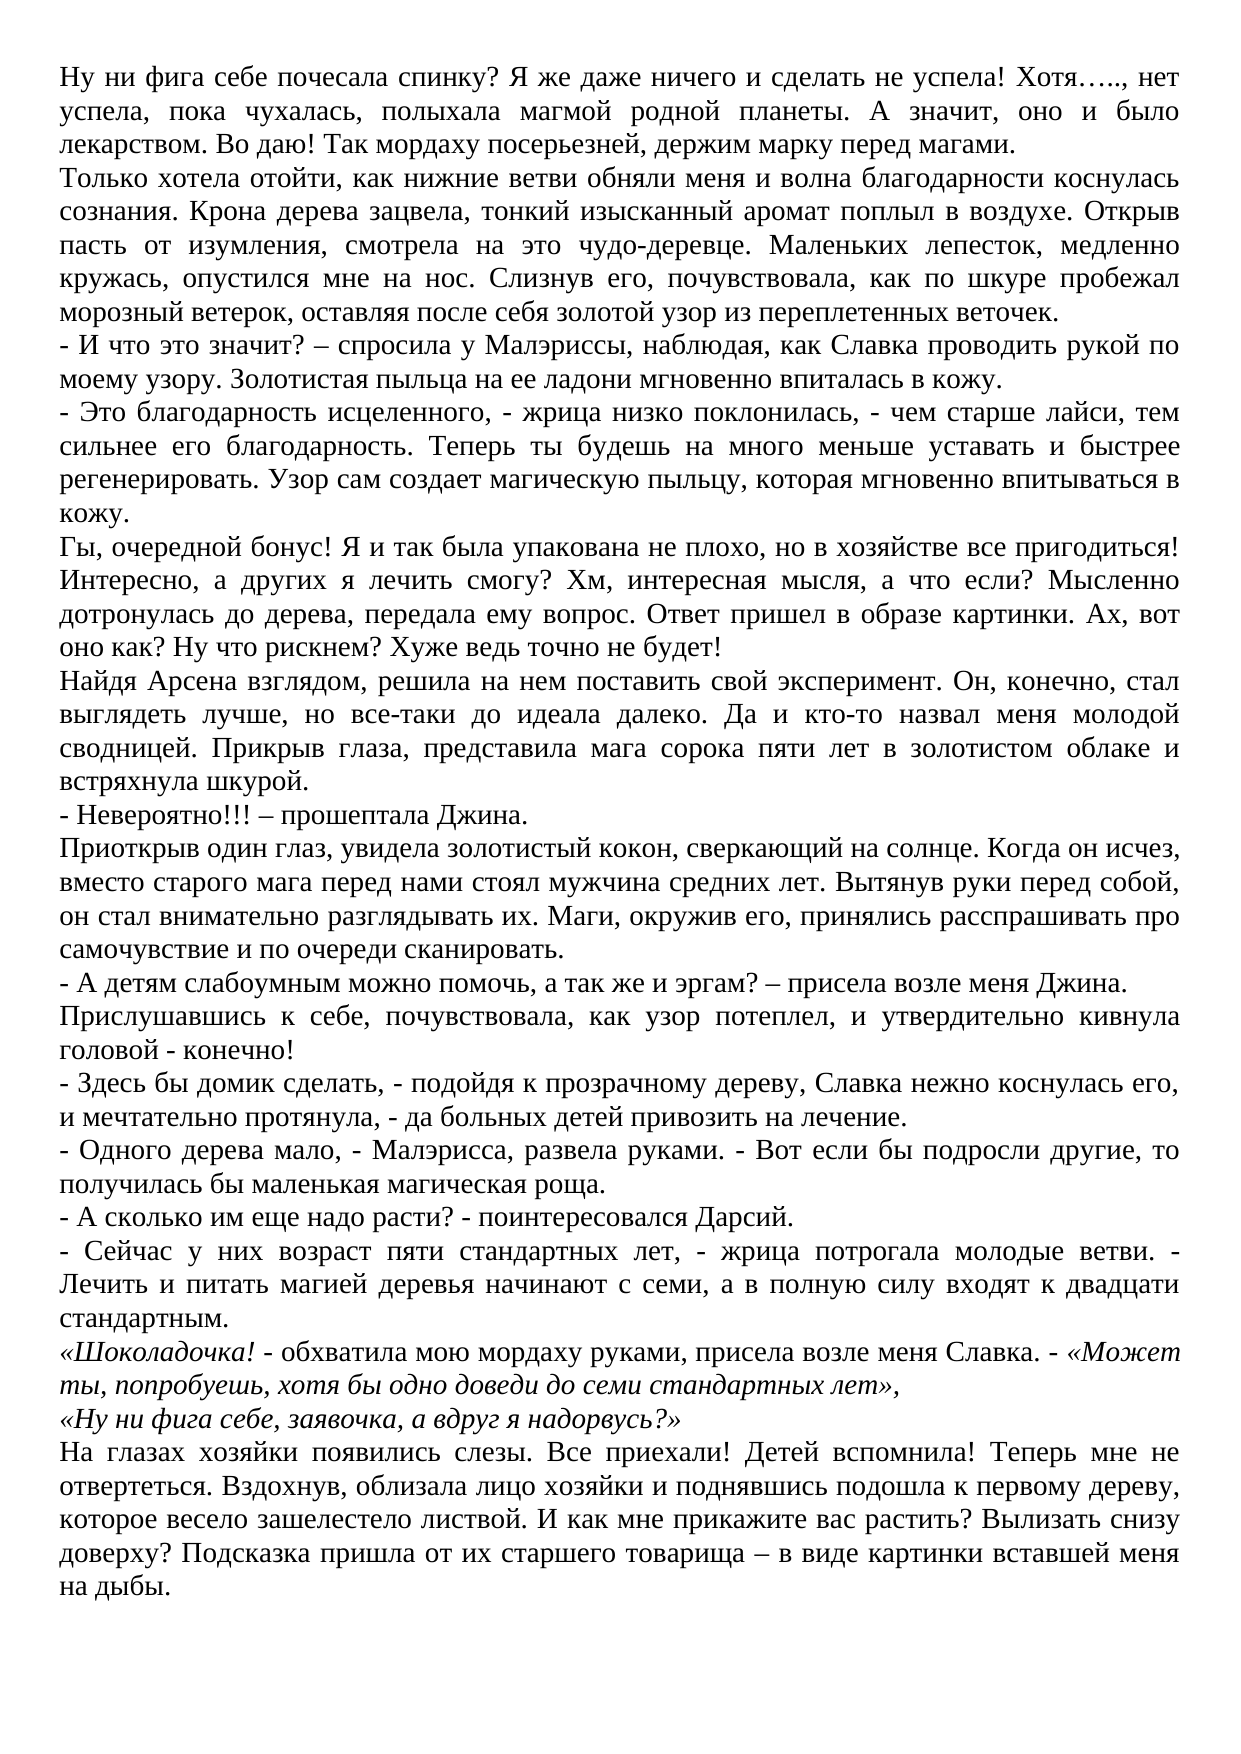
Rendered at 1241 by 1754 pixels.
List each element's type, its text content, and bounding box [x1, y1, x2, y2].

text - Это благодарность исцеленного, - жрица низко поклонилась, - чем старше лайси, тем сильнее его благодарность. Теперь ты будешь на много меньше уставать и быстрее регенерировать. Узор сам создает магическую пыльцу, которая мгновенно впитываться в кожу. [59, 394, 1181, 529]
text «Шоколадочка! - обхватила мою мордаху руками, присела возле меня Славка. - «Может ты, попробуешь, хотя бы одно доведи до семи стандартных лет», [59, 1334, 1181, 1401]
text - И что это значит? – спросила у Малэриссы, наблюдая, как Славка проводить рукой по моему узору. Золотистая пыльца на ее ладони мгновенно впиталась в кожу. [59, 327, 1181, 394]
text - Сейчас у них возраст пяти стандартных лет, - жрица потрогала молодые ветви. - Лечить и питать магией деревья начинают с семи, а в полную силу входят к двадцати стандартным. [59, 1233, 1181, 1334]
text Только хотела отойти, как нижние ветви обняли меня и волна благодарности коснулась сознания. Крона дерева зацвела, тонкий изысканный аромат поплыл в воздухе. Открыв пасть от изумления, смотрела на это чудо-деревце. Маленьких лепесток, медленно кружась, опустился мне на нос. Слизнув его, почувствовала, как по шкуре пробежал морозный ветерок, оставляя после себя золотой узор из переплетенных веточек. [59, 160, 1181, 327]
text На глазах хозяйки появились слезы. Все приехали! Детей вспомнила! Теперь мне не отвертеться. Вздохнув, облизала лицо хозяйки и поднявшись подошла к первому дереву, которое весело зашелестело листвой. И как мне прикажите вас растить? Вылизать снизу доверху? Подсказка пришла от их старшего товарища – в виде картинки вставшей меня на дыбы. [59, 1434, 1181, 1602]
text Найдя Арсена взглядом, решила на нем поставить свой эксперимент. Он, конечно, стал выглядеть лучше, но все-таки до идеала далеко. Да и кто-то назвал меня молодой сводницей. Прикрыв глаза, представила мага сорока пяти лет в золотистом облаке и встряхнула шкурой. [59, 663, 1181, 797]
text - Одного дерева мало, - Малэрисса, развела руками. - Вот если бы подросли другие, то получилась бы маленькая магическая роща. [59, 1132, 1181, 1199]
text - Невероятно!!! – прошептала Джина. [59, 797, 1181, 831]
text Прислушавшись к себе, почувствовала, как узор потеплел, и утвердительно кивнула головой - конечно! [59, 998, 1181, 1065]
text Ну ни фига себе почесала спинку? Я же даже ничего и сделать не успела! Хотя….., нет успела, пока чухалась, полыхала магмой родной планеты. А значит, оно и было лекарством. Во даю! Так мордаху посерьезней, держим марку перед магами. [59, 59, 1181, 160]
text - Здесь бы домик сделать, - подойдя к прозрачному дереву, Славка нежно коснулась его, и мечтательно протянула, - да больных детей привозить на лечение. [59, 1065, 1181, 1132]
text - А сколько им еще надо расти? - поинтересовался Дарсий. [59, 1199, 1181, 1233]
text Приоткрыв один глаз, увидела золотистый кокон, сверкающий на солнце. Когда он исчез, вместо старого мага перед нами стоял мужчина средних лет. Вытянув руки перед собой, он стал внимательно разглядывать их. Маги, окружив его, принялись расспрашивать про самочувствие и по очереди сканировать. [59, 831, 1181, 965]
text Гы, очередной бонус! Я и так была упакована не плохо, но в хозяйстве все пригодиться! Интересно, а других я лечить смогу? Хм, интересная мысля, а что если? Мысленно дотронулась до дерева, передала ему вопрос. Ответ пришел в образе картинки. Ах, вот оно как? Ну что рискнем? Хуже ведь точно не будет! [59, 529, 1181, 663]
text - А детям слабоумным можно помочь, а так же и эргам? – присела возле меня Джина. [59, 965, 1181, 998]
text «Ну ни фига себе, заявочка, а вдруг я надорвусь?» [59, 1401, 1181, 1434]
